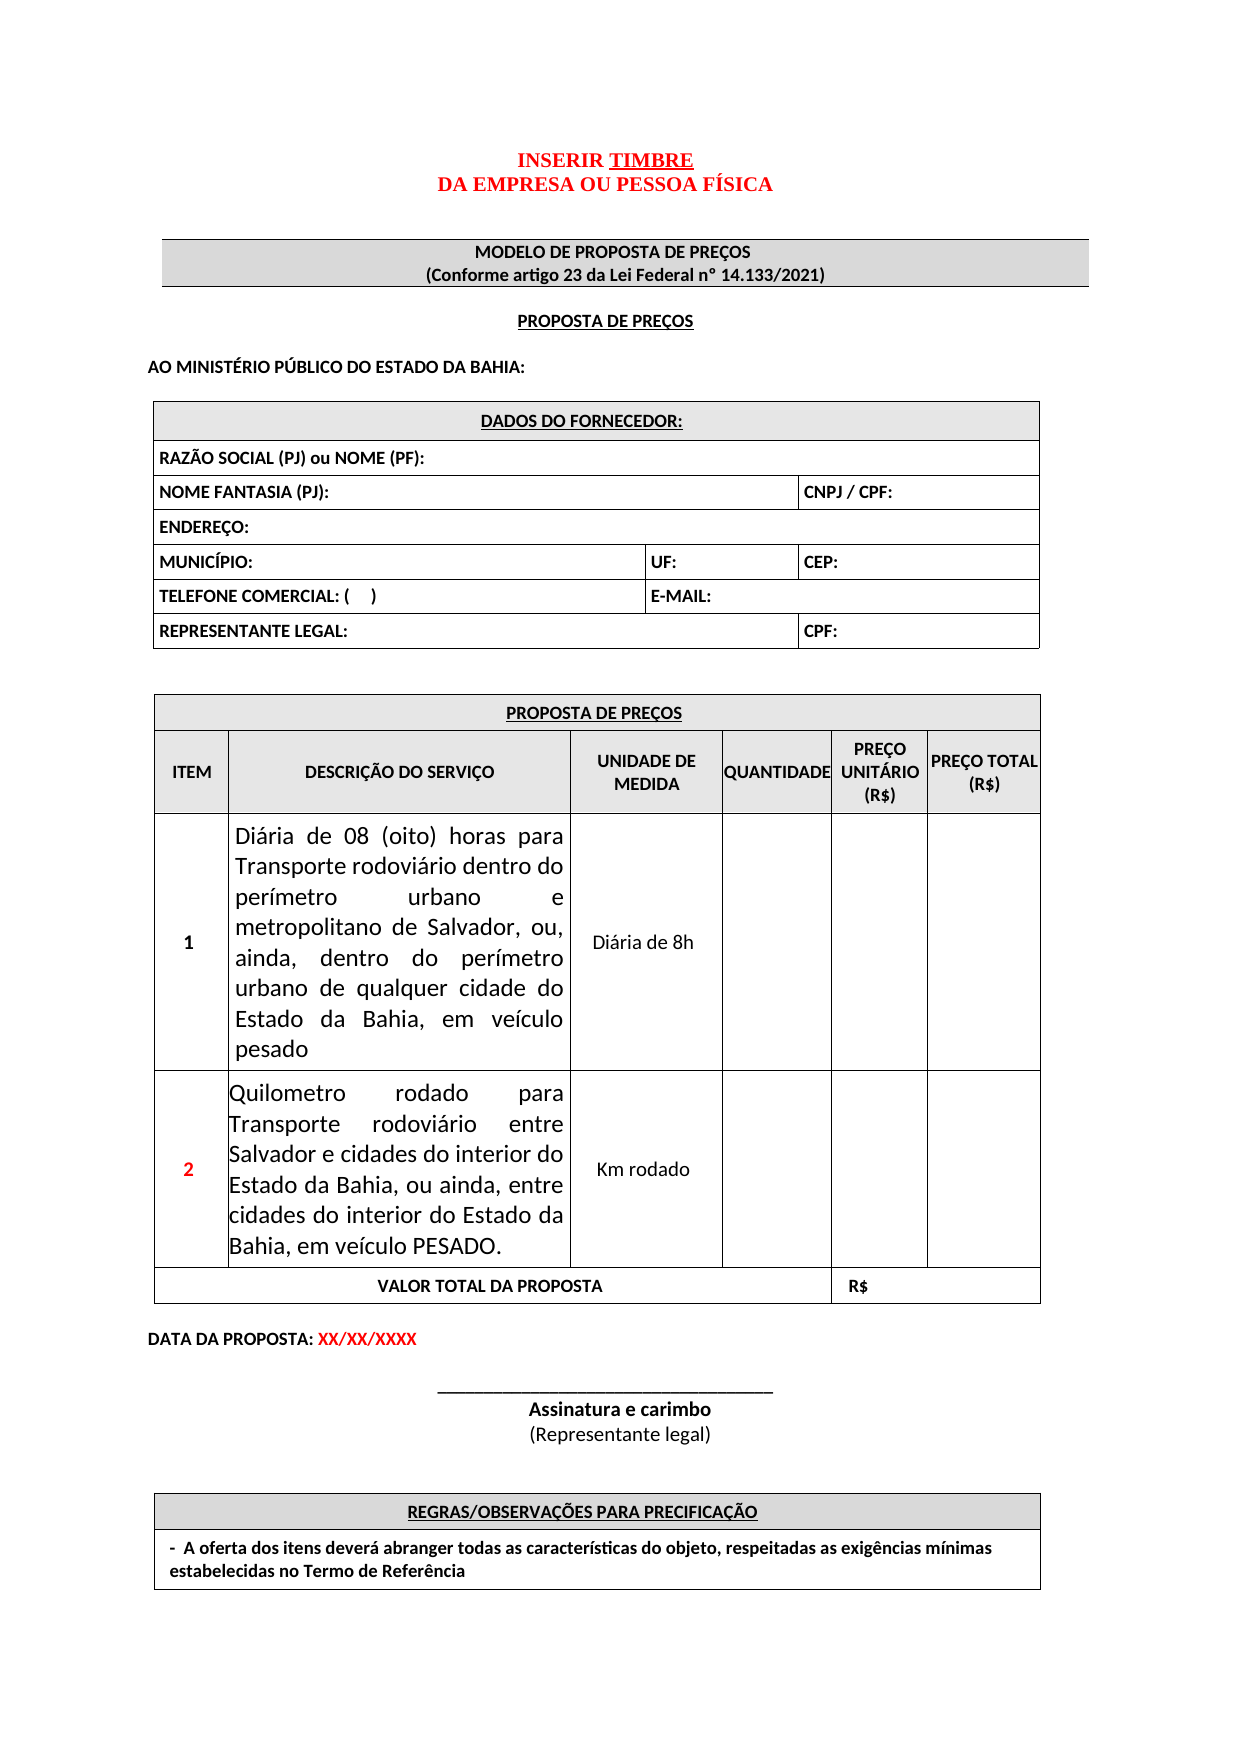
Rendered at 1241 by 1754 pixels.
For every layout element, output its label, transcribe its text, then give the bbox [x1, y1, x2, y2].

table_cell CPF: [799, 614, 1039, 648]
table_header DADOS DO FORNECEDOR: [154, 402, 1039, 440]
table_cell 2 [155, 1071, 228, 1267]
table_cell CNPJ / CPF: [799, 476, 1039, 509]
table_cell Diária de 08 (oito) horas para Transporte rodoviário dentro do perímetro urbano e metropolitano de Salvador, ou, ainda, dentro do perímetro urbano de qualquer cidade do Estado da Bahia, em veículo pesado [229, 814, 570, 1070]
table_cell PREÇO TOTAL (R$) [928, 731, 1040, 812]
table_cell [723, 814, 831, 1070]
table_cell VALOR TOTAL DA PROPOSTA [155, 1268, 831, 1303]
table_cell Diária de 8h [571, 814, 722, 1070]
table_cell CEP: [799, 545, 1039, 578]
table_cell UNIDADE DE MEDIDA [571, 731, 722, 812]
text PROPOSTA DE PREÇOS [148, 310, 1063, 333]
text ____________________________________ [148, 1373, 1063, 1396]
text DA EMPRESA OU PESSOA FÍSICA [148, 172, 1063, 196]
table_cell UF: [646, 545, 798, 578]
text DATA DA PROPOSTA: XX/XX/XXXX [148, 1327, 1063, 1350]
text (Representante legal) [177, 1421, 1063, 1447]
table_cell [832, 814, 927, 1070]
text INSERIR TIMBRE [148, 148, 1063, 172]
table_cell Km rodado [571, 1071, 722, 1267]
table_cell DESCRIÇÃO DO SERVIÇO [229, 731, 570, 812]
text Assinatura e carimbo [177, 1396, 1063, 1421]
table_cell [928, 814, 1040, 1070]
table_cell QUANTIDADE [723, 731, 831, 812]
table_cell REPRESENTANTE LEGAL: [154, 614, 798, 648]
table_cell TELEFONE COMERCIAL: ( ) [154, 580, 645, 613]
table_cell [155, 1530, 1040, 1588]
table_cell [832, 1071, 927, 1267]
table_cell [928, 1071, 1040, 1267]
table_cell ENDEREÇO: [154, 510, 1039, 544]
table_cell 1 [155, 814, 228, 1070]
table_header PROPOSTA DE PREÇOS [155, 695, 1040, 730]
table_cell RAZÃO SOCIAL (PJ) ou NOME (PF): [154, 441, 1039, 475]
table_header MODELO DE PROPOSTA DE PREÇOS (Conforme artigo 23 da Lei Federal nº 14.133/2021) [162, 240, 1089, 286]
table_cell R$ [832, 1268, 1040, 1303]
table_cell E-MAIL: [646, 580, 1039, 613]
table_cell ITEM [155, 731, 228, 812]
table_cell [723, 1071, 831, 1267]
table_cell NOME FANTASIA (PJ): [154, 476, 798, 509]
table_cell MUNICÍPIO: [154, 545, 645, 578]
table_cell Quilometro rodado para Transporte rodoviário entre Salvador e cidades do interior do Estado da Bahia, ou ainda, entre cidades do interior do Estado da Bahia, em veículo PESADO. [229, 1071, 570, 1267]
text AO MINISTÉRIO PÚBLICO DO ESTADO DA BAHIA: [148, 356, 1063, 378]
table_header REGRAS/OBSERVAÇÕES PARA PRECIFICAÇÃO [155, 1494, 1040, 1529]
table_cell PREÇO UNITÁRIO (R$) [832, 731, 927, 812]
